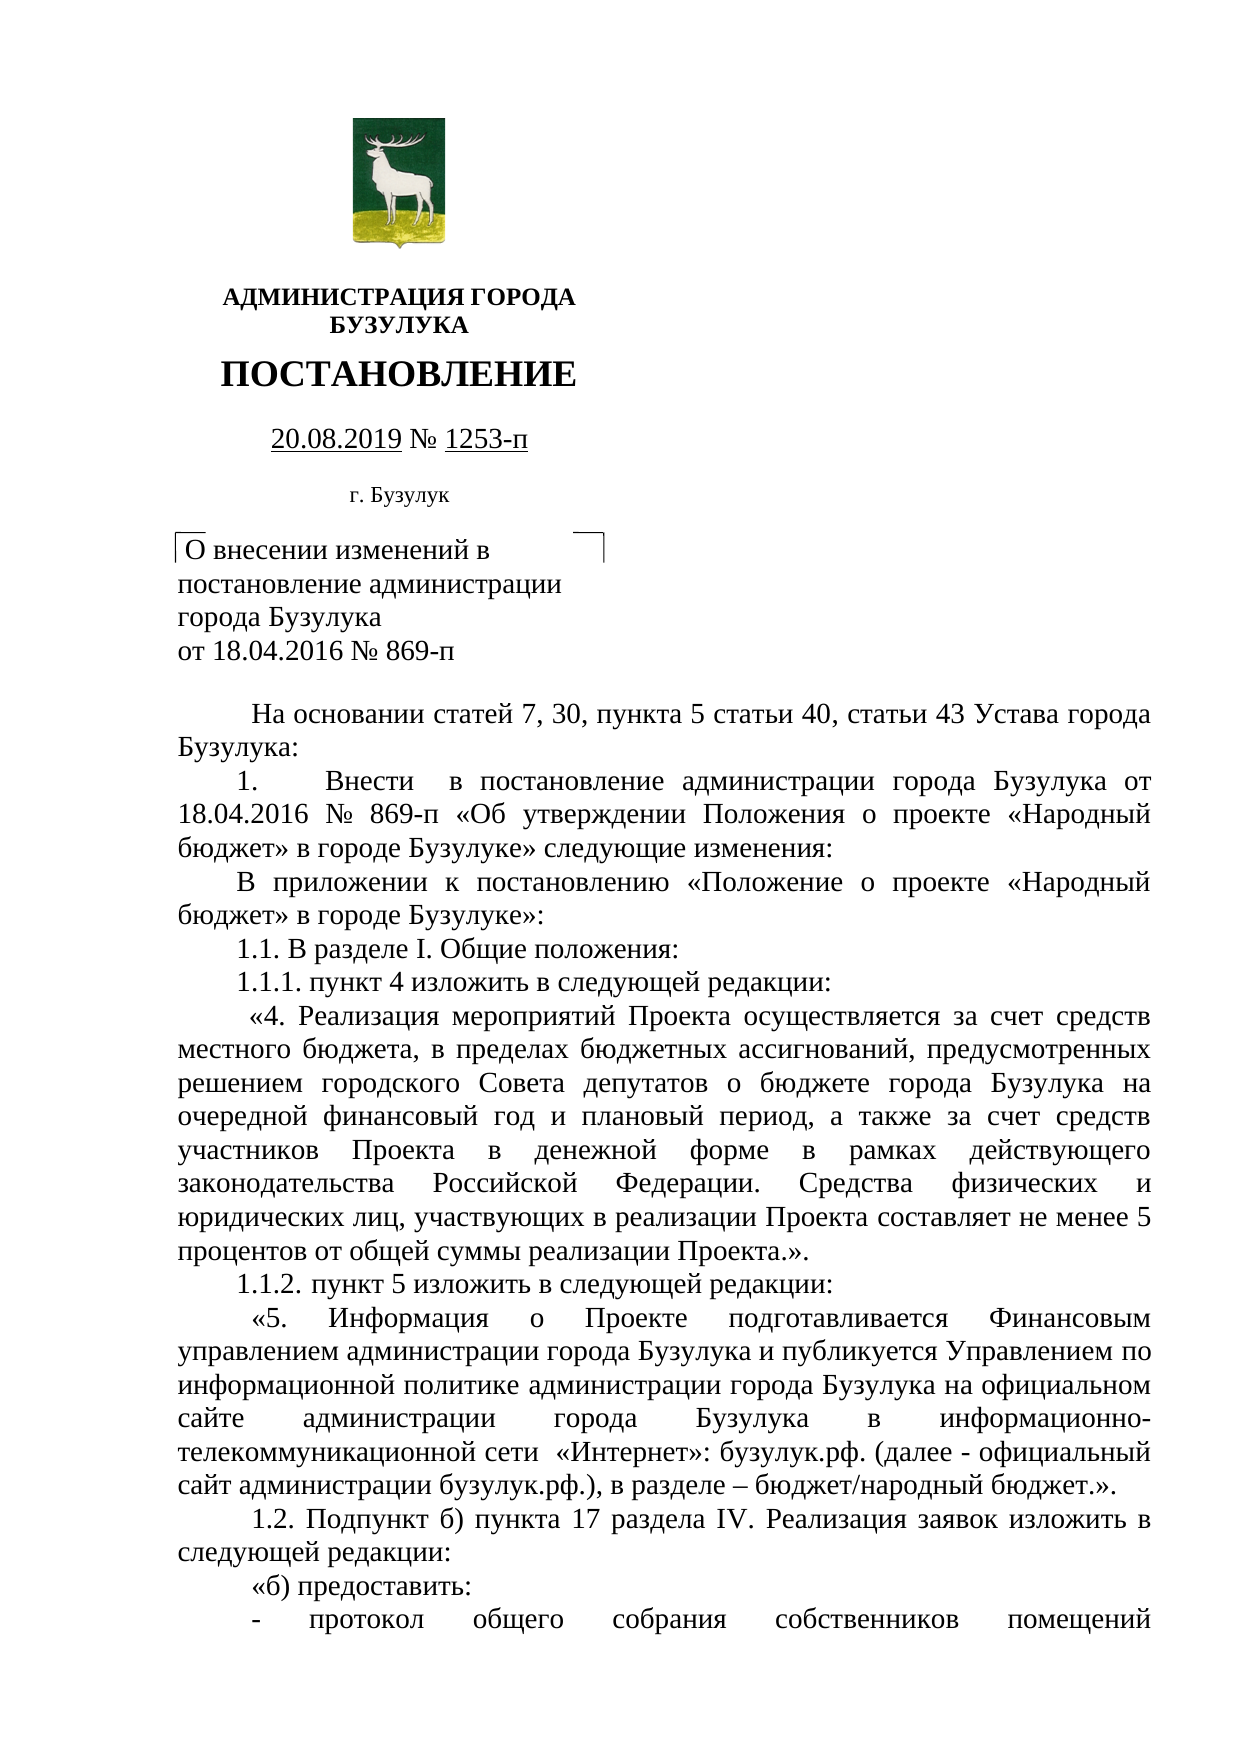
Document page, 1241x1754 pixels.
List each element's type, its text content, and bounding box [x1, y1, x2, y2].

table_header АДМИНИСТРАЦИЯ ГОРОДА БУЗУЛУКА ПОСТАНОВЛЕНИЕ 20.08.2019 № 1253-п г. Бузулук [170, 118, 628, 532]
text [177, 1602, 1152, 1635]
text «5. Информация о Проекте подготавливается Финансовым управлением администрации города Бузулука и публикуется Управлением по информационной политике администрации города Бузулука на официальном сайте администрации города Бузулука в информационно-телекоммуникационной сети «Интернет»: бузулук.рф. (далее - официальный сайт администрации бузулук.рф.), в разделе – бюджет/народный бюджет.». [177, 1300, 1152, 1501]
text 1.1.1. пункт 4 изложить в следующей редакции: [177, 964, 1152, 998]
text «б) предоставить: [177, 1568, 1152, 1602]
list пункт 5 изложить в следующей редакции: [236, 1266, 1152, 1300]
table_cell О внесении изменений в постановление администрации города Бузулука от 18.04.2016 № 869-п [170, 533, 628, 667]
list В приложении к постановлению «Положение о проекте «Народный бюджет» в городе Бузулуке»: [177, 864, 1152, 931]
list Внести в постановление администрации города Бузулука от 18.04.2016 № 869-п «Об утверждении Положения о проекте «Народный бюджет» в городе Бузулуке» следующие изменения: [177, 763, 1152, 864]
text 1.1. В разделе I. Общие положения: [177, 931, 1152, 964]
text «4. Реализация мероприятий Проекта осуществляется за счет средств местного бюджета, в пределах бюджетных ассигнований, предусмотренных решением городского Совета депутатов о бюджете города Бузулука на очередной финансовый год и плановый период, а также за счет средств участников Проекта в денежной форме в рамках действующего законодательства Российской Федерации. Средства физических и юридических лиц, участвующих в реализации Проекта составляет не менее 5 процентов от общей суммы реализации Проекта.». [177, 998, 1152, 1266]
text 1.2. Подпункт б) пункта 17 раздела IV. Реализация заявок изложить в следующей редакции: [177, 1501, 1152, 1568]
text На основании статей 7, 30, пункта 5 статьи 40, статьи 43 Устава города Бузулука: [177, 696, 1152, 763]
